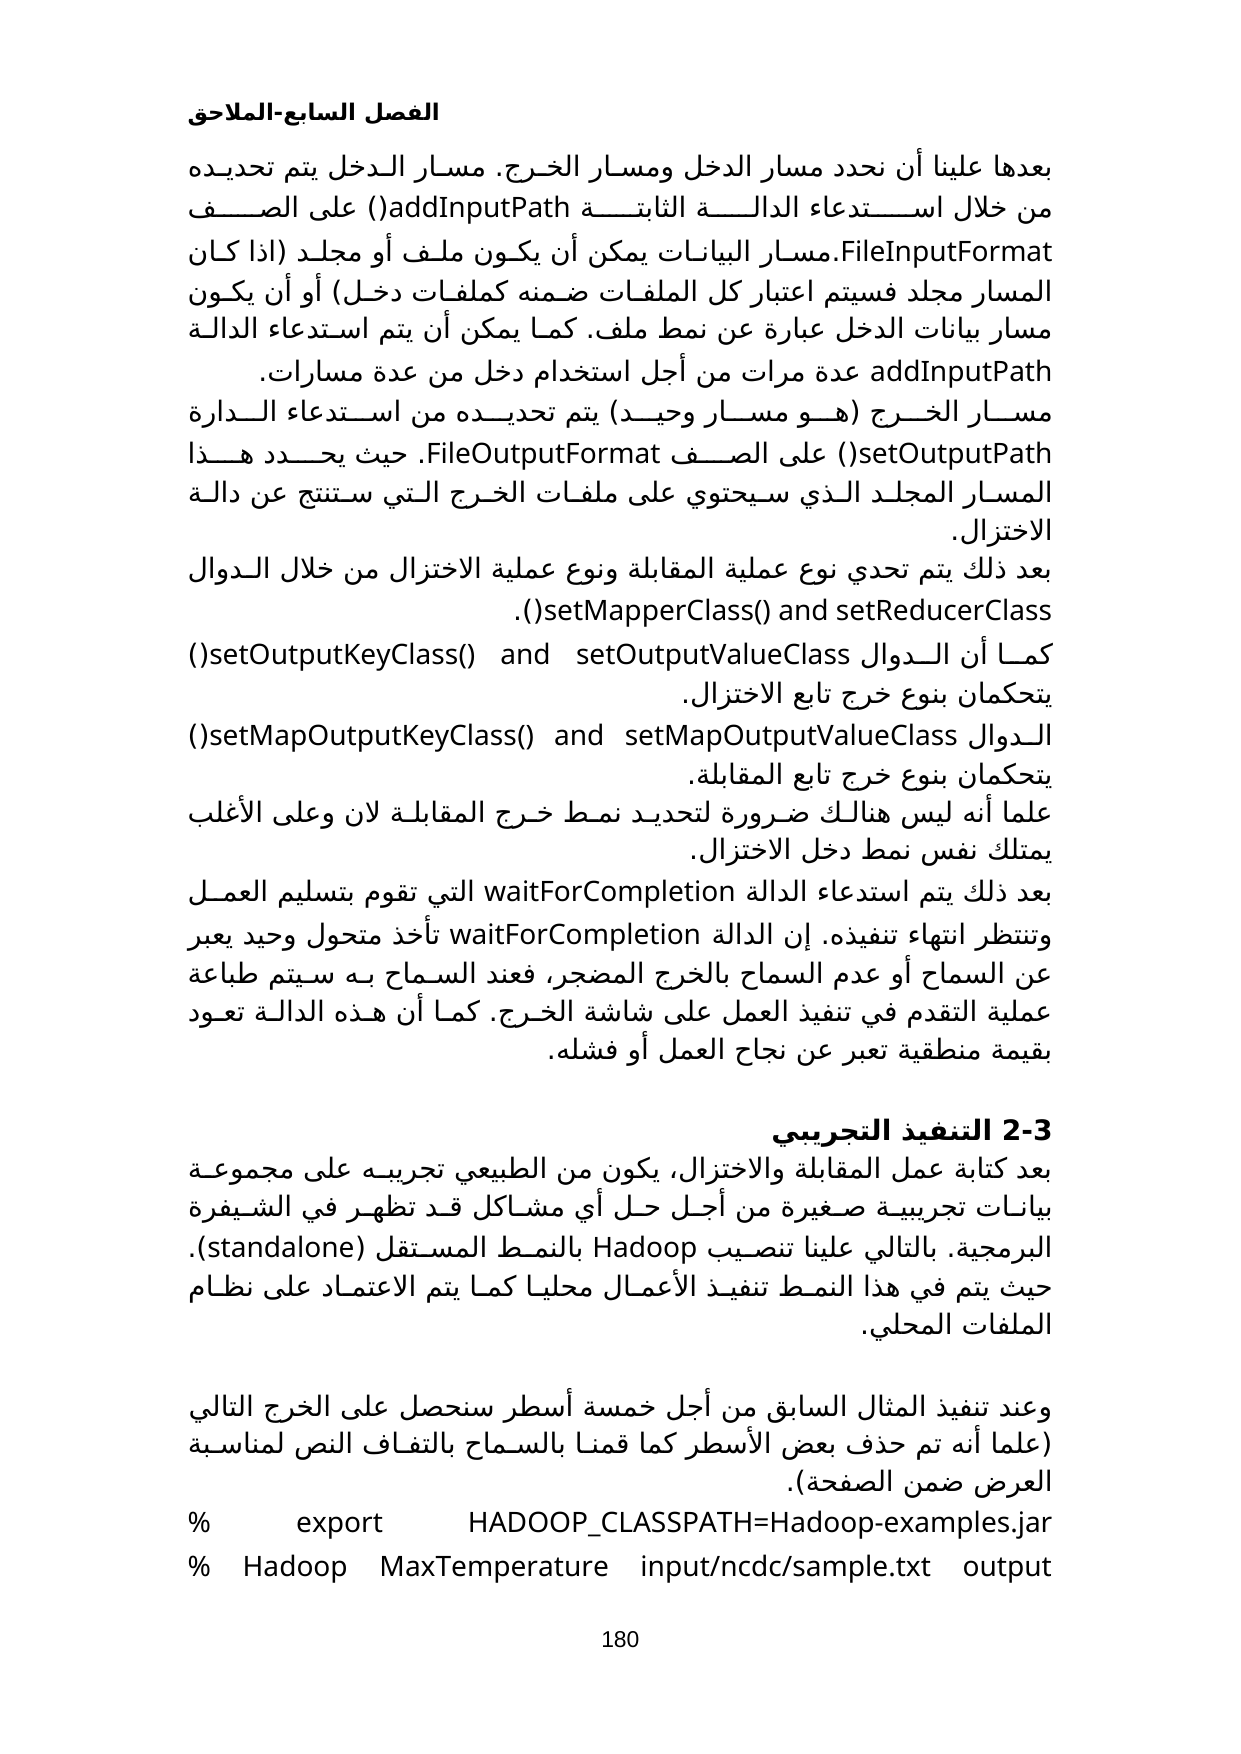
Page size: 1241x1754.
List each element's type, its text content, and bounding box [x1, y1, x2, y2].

list علما أنه ليس هنالك ضرورة لتحديد نمط خرج المقابلة لان وعلى الأغلب يمتلك نفس نمط دخل الاختزال. [187, 796, 1053, 866]
list بعدها علينا أن نحدد مسار الدخل ومسار الخرج. مسار الدخل يتم تحديده من خلال استدعاء الدالة الثابتة addInputPath() على الصف FileInputFormat.مسار البيانات يمكن أن يكون ملف أو مجلد (اذا كان المسار مجلد فسيتم اعتبار كل الملفات ضمنه كملفات دخل) أو أن يكون مسار بيانات الدخل عبارة عن نمط ملف. كما يمكن أن يتم استدعاء الدالة addInputPath عدة مرات من أجل استخدام دخل من عدة مسارات. [187, 150, 1053, 389]
list الدوال setMapOutputKeyClass() and setMapOutputValueClass() يتحكمان بنوع خرج تابع المقابلة. [187, 715, 1053, 791]
list بعد ذلك يتم استدعاء الدالة waitForCompletion التي تقوم بتسليم العمل وتنتظر انتهاء تنفيذه. إن الدالة waitForCompletion تأخذ متحول وحيد يعبر عن السماح أو عدم السماح بالخرج المضجر، فعند السماح به سيتم طباعة عملية التقدم في تنفيذ العمل على شاشة الخرج. كما أن هذه الدالة تعود بقيمة منطقية تعبر عن نجاح العمل أو فشله. [187, 871, 1053, 1066]
list بعد كتابة عمل المقابلة والاختزال، يكون من الطبيعي تجريبه على مجموعة بيانات تجريبية صغيرة من أجل حل أي مشاكل قد تظهر في الشيفرة البرمجية. بالتالي علينا تنصيب Hadoop بالنمط المستقل (standalone). حيث يتم في هذا النمط تنفيذ الأعمال محليا كما يتم الاعتماد على نظام الملفات المحلي. [187, 1152, 1053, 1341]
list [187, 1503, 1053, 1585]
list وعند تنفيذ المثال السابق من أجل خمسة أسطر سنحصل على الخرج التالي (علما أنه تم حذف بعض الأسطر كما قمنا بالسماح بالتفاف النص لمناسبة العرض ضمن الصفحة). [187, 1390, 1053, 1498]
list كما أن الدوال setOutputKeyClass() and setOutputValueClass() يتحكمان بنوع خرج تابع الاختزال. [187, 634, 1053, 710]
list مسار الخرج (هو مسار وحيد) يتم تحديده من استدعاء الدارة setOutputPath() على الصف FileOutputFormat. حيث يحدد هذا المسار المجلد الذي سيحتوي على ملفات الخرج التي ستنتج عن دالة الاختزال. [187, 395, 1053, 547]
list 2-3 التنفيذ التجريبي [187, 1114, 1053, 1147]
list بعد ذلك يتم تحدي نوع عملية المقابلة ونوع عملية الاختزال من خلال الدوال setMapperClass() and setReducerClass(). [187, 552, 1053, 629]
